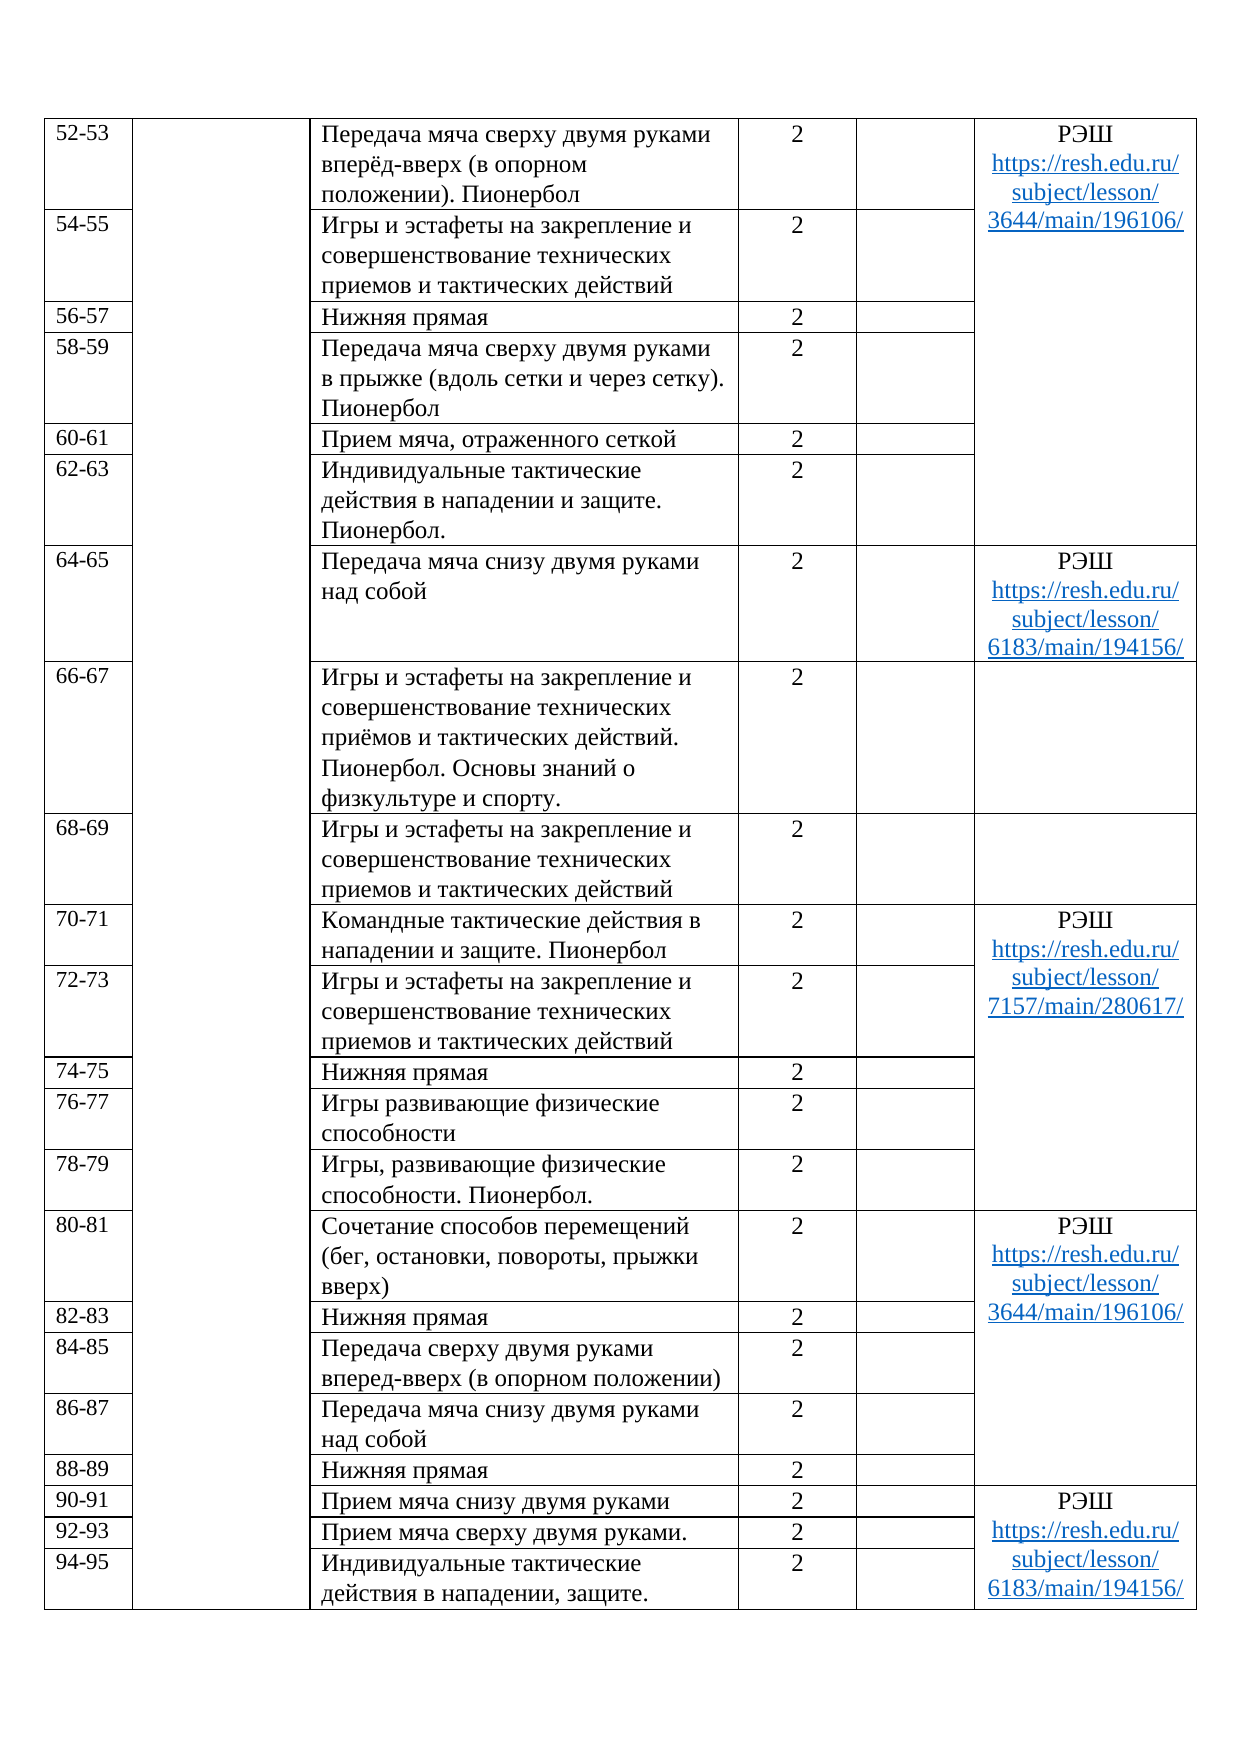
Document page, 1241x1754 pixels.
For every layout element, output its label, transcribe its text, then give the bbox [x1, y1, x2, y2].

table_cell 2 [739, 333, 856, 423]
table_cell 2 [739, 1394, 856, 1454]
table_cell РЭШ https://resh.edu.ru/subject/lesson/6183/main/194156/ [975, 1486, 1196, 1608]
table_cell Нижняя прямая [311, 1302, 738, 1332]
table_cell РЭШ https://resh.edu.ru/subject/lesson/7157/main/280617/ [975, 905, 1196, 1210]
table_cell Нижняя прямая [311, 302, 738, 332]
table_cell 2 [739, 1486, 856, 1516]
table_cell 2 [739, 1302, 856, 1332]
table_cell [857, 1058, 974, 1087]
table_cell 52-53 [45, 119, 132, 209]
table_cell [857, 302, 974, 332]
table_cell 62-63 [45, 455, 132, 545]
table_cell 2 [739, 814, 856, 904]
table_cell [857, 1150, 974, 1210]
table_cell Игры развивающие физические способности [311, 1089, 738, 1148]
table_cell 86-87 [45, 1394, 132, 1454]
table_cell 84-85 [45, 1333, 132, 1393]
table_cell [857, 1089, 974, 1148]
table_cell 2 [739, 1455, 856, 1485]
table_cell 2 [739, 1150, 856, 1210]
table_cell 64-65 [45, 546, 132, 661]
table_cell 80-81 [45, 1211, 132, 1301]
table_cell 2 [739, 210, 856, 301]
table_cell [857, 966, 974, 1056]
table_cell [857, 424, 974, 454]
table_cell 2 [739, 1518, 856, 1547]
table_cell [857, 1394, 974, 1454]
table_cell Передача мяча сверху двумя руками в прыжке (вдоль сетки и через сетку). Пионербол [311, 333, 738, 423]
table_cell [857, 1518, 974, 1547]
table_cell [857, 905, 974, 965]
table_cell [975, 119, 1196, 545]
table_cell Передача мяча снизу двумя руками над собой [311, 1394, 738, 1454]
table_cell 2 [739, 424, 856, 454]
table_cell [857, 662, 974, 813]
table_cell 2 [739, 455, 856, 545]
table_cell 56-57 [45, 302, 132, 332]
table_cell Игры и эстафеты на закрепление и совершенствование технических приемов и тактических действий [311, 814, 738, 904]
table_cell 70-71 [45, 905, 132, 965]
table_cell 2 [739, 1211, 856, 1301]
table_cell 2 [739, 662, 856, 813]
table_cell [857, 455, 974, 545]
table_cell [857, 333, 974, 423]
table_cell [975, 814, 1196, 904]
table_cell 94-95 [45, 1549, 132, 1608]
table_cell [857, 1486, 974, 1516]
table_cell Игры и эстафеты на закрепление и совершенствование технических приемов и тактических действий [311, 210, 738, 301]
table_cell 2 [739, 546, 856, 661]
table_cell 78-79 [45, 1150, 132, 1210]
table_cell 2 [739, 119, 856, 209]
table_cell Прием мяча снизу двумя руками [311, 1486, 738, 1516]
table_cell [857, 546, 974, 661]
table_cell [857, 1211, 974, 1301]
table_cell Индивидуальные тактические действия в нападении, защите. [311, 1549, 738, 1608]
table_cell Игры и эстафеты на закрепление и совершенствование технических приёмов и тактических действий. Пионербол. Основы знаний о физкультуре и спорту. [311, 662, 738, 813]
table_cell Передача мяча сверху двумя руками вперёд-вверх (в опорном положении). Пионербол [311, 119, 738, 209]
table_cell 2 [739, 1333, 856, 1393]
table_cell Нижняя прямая [311, 1058, 738, 1087]
table_cell 2 [739, 1549, 856, 1608]
table_cell Игры и эстафеты на закрепление и совершенствование технических приемов и тактических действий [311, 966, 738, 1056]
table_cell Командные тактические действия в нападении и защите. Пионербол [311, 905, 738, 965]
table_cell 76-77 [45, 1089, 132, 1148]
table_cell [857, 1455, 974, 1485]
table_cell 74-75 [45, 1058, 132, 1087]
table_cell [857, 1302, 974, 1332]
table_cell Прием мяча сверху двумя руками. [311, 1518, 738, 1547]
table_cell 90-91 [45, 1486, 132, 1516]
table_cell [975, 662, 1196, 813]
table_cell 54-55 [45, 210, 132, 301]
table_cell 58-59 [45, 333, 132, 423]
table_cell 2 [739, 1058, 856, 1087]
table_cell [857, 814, 974, 904]
table_cell 68-69 [45, 814, 132, 904]
table_cell Индивидуальные тактические действия в нападении и защите. Пионербол. [311, 455, 738, 545]
table_cell 2 [739, 966, 856, 1056]
table_cell 72-73 [45, 966, 132, 1056]
table_cell 88-89 [45, 1455, 132, 1485]
table_cell Нижняя прямая [311, 1455, 738, 1485]
table_cell Прием мяча, отраженного сеткой [311, 424, 738, 454]
table_cell Передача мяча снизу двумя руками над собой [311, 546, 738, 661]
table_cell РЭШ https://resh.edu.ru/subject/lesson/3644/main/196106/ [975, 1211, 1196, 1485]
table_cell Игры, развивающие физические способности. Пионербол. [311, 1150, 738, 1210]
table_cell 60-61 [45, 424, 132, 454]
table_cell 2 [739, 905, 856, 965]
table_cell 92-93 [45, 1518, 132, 1547]
table_cell [857, 1333, 974, 1393]
table_cell Сочетание способов перемещений (бег, остановки, повороты, прыжки вверх) [311, 1211, 738, 1301]
table_cell РЭШ https://resh.edu.ru/subject/lesson/6183/main/194156/ [975, 546, 1196, 661]
table_cell 2 [739, 1089, 856, 1148]
table_cell [857, 119, 974, 209]
table_cell Передача сверху двумя руками вперед-вверх (в опорном положении) [311, 1333, 738, 1393]
table_cell 2 [739, 302, 856, 332]
table_cell 66-67 [45, 662, 132, 813]
table_cell [857, 1549, 974, 1608]
table_cell 82-83 [45, 1302, 132, 1332]
table_cell [857, 210, 974, 301]
